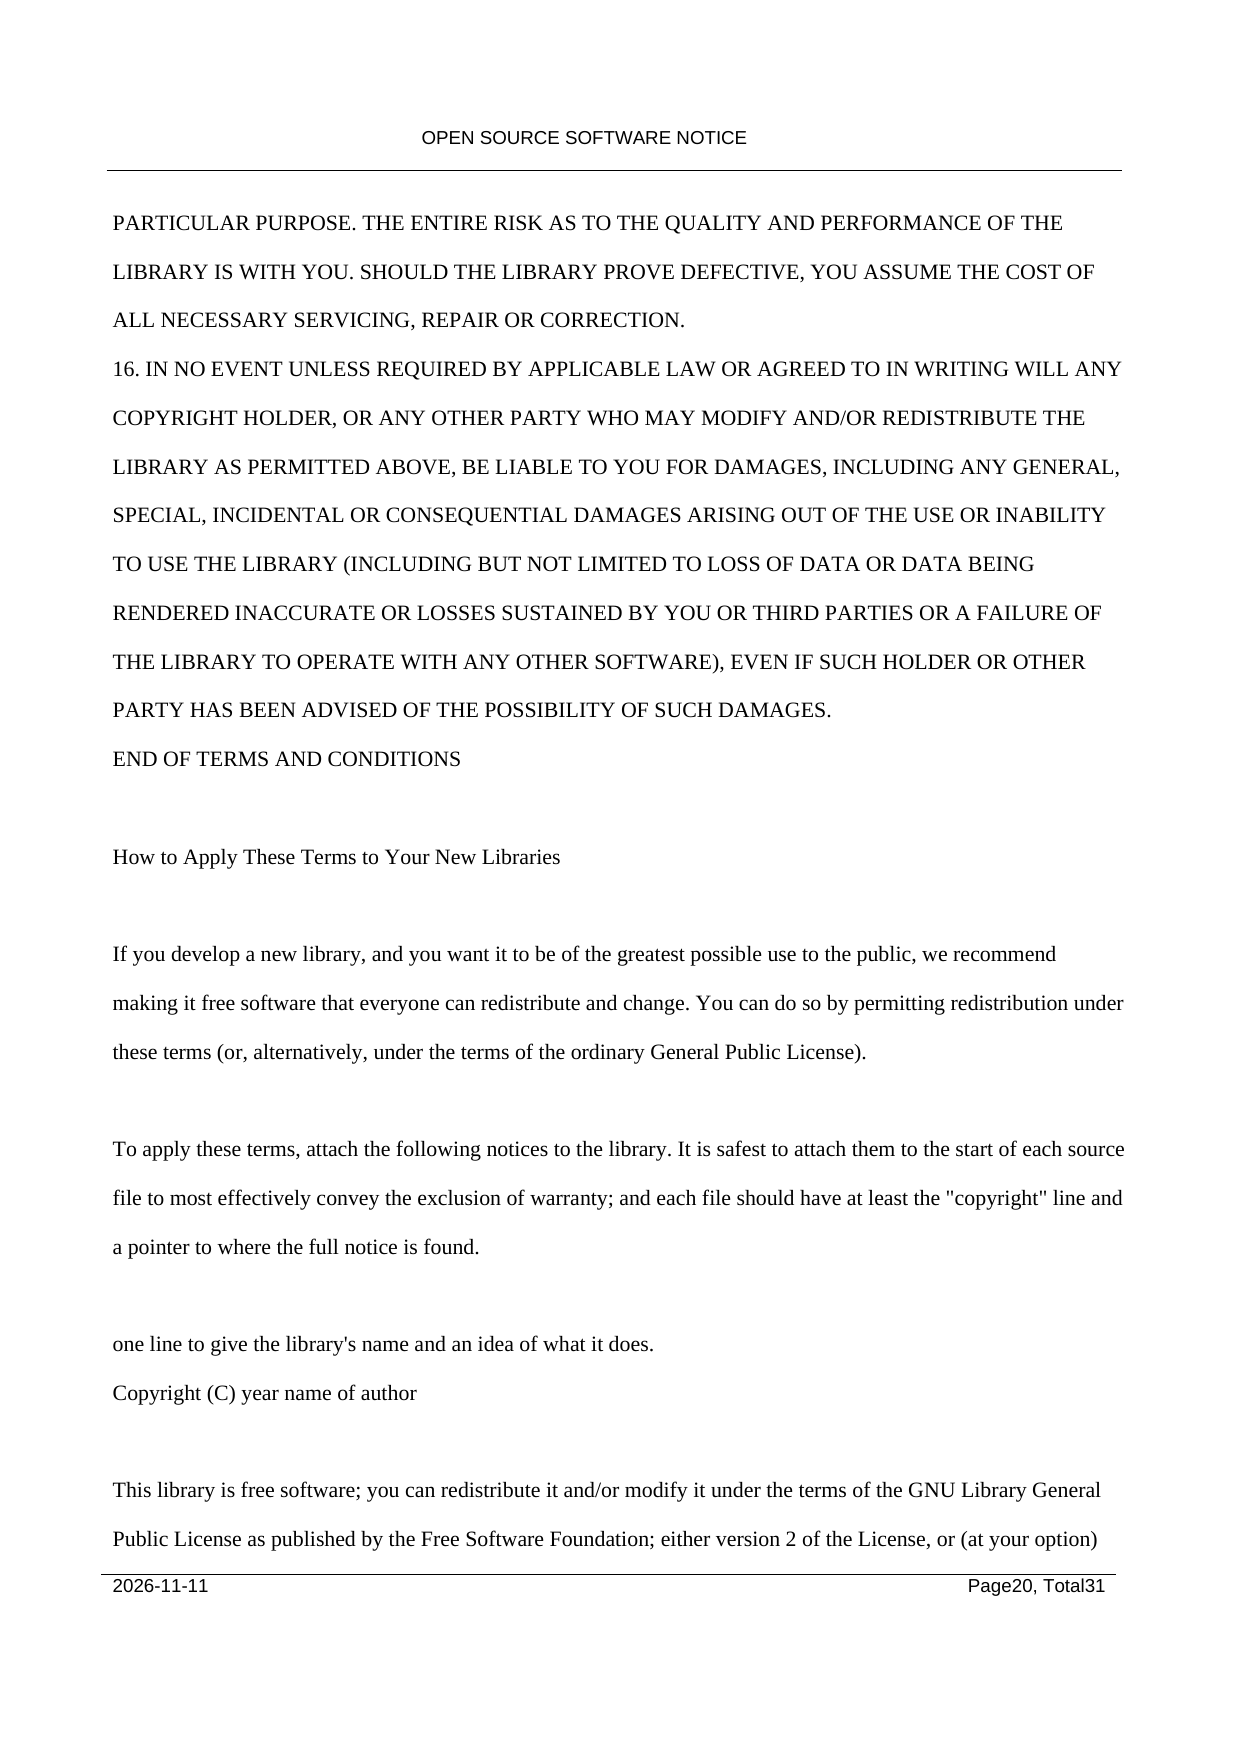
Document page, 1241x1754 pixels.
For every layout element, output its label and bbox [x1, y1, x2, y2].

text [112, 206, 1128, 1555]
